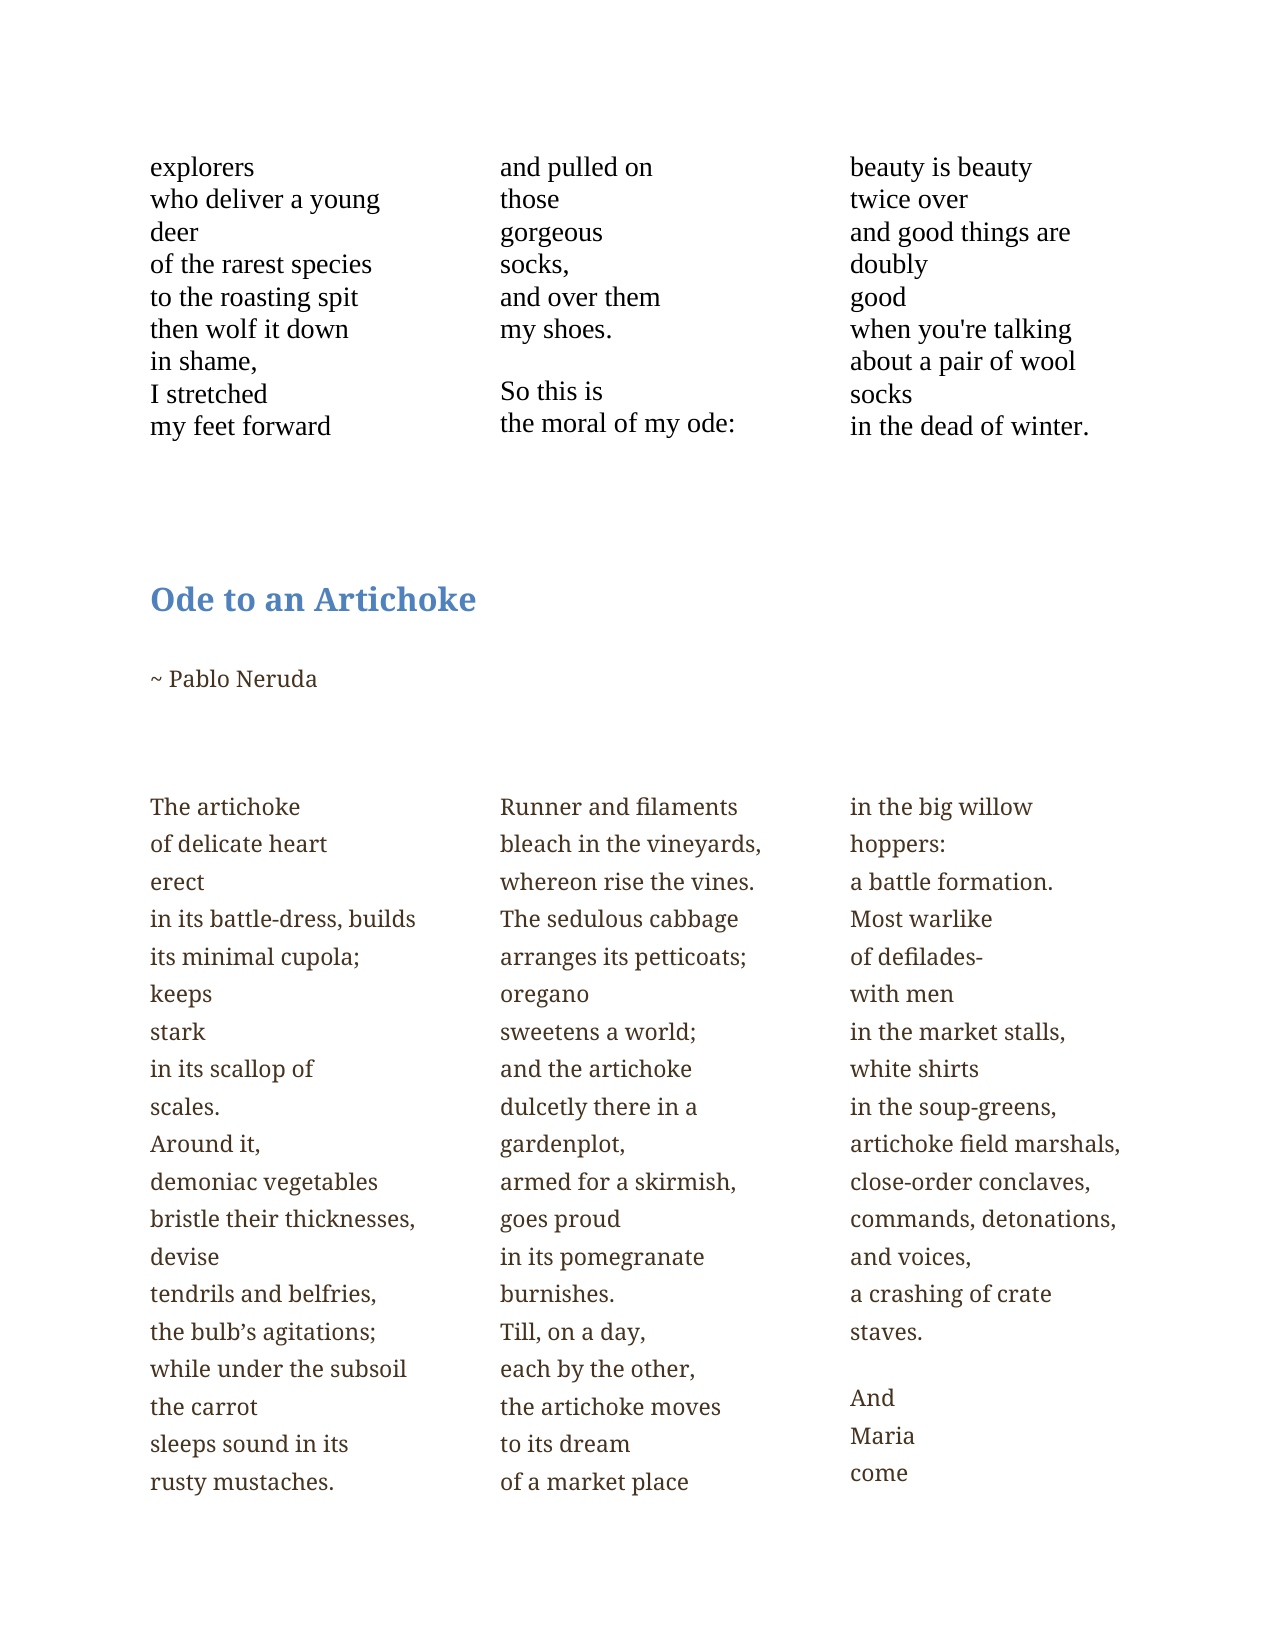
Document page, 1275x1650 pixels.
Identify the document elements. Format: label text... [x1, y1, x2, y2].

text The artichoke of delicate heart erect in its battle-dress, builds its minimal cupola; keeps stark in its scallop of scales. Around it, demoniac vegetables bristle their thicknesses, devise tendrils and belfries, the bulb’s agitations; while under the subsoil the carrot sleeps sound in its rusty mustaches. Runner and filaments bleach in the vineyards, whereon rise the vines. The sedulous cabbage arranges its petticoats; oregano sweetens a world; and the artichoke dulcetly there in a gardenplot, armed for a skirmish, goes proud in its pomegranate burnishes. Till, on a day, each by the other, the artichoke moves to its dream of a market place [150, 784, 425, 1497]
text So this is the moral of my ode: beauty is beauty twice over and good things are doubly good when you're talking about a pair of wool socks in the dead of winter. [850, 150, 1125, 442]
text in the big willow hoppers: a battle formation. Most warlike of defilades- with men in the market stalls, white shirts in the soup-greens, artichoke field marshals, close-order conclaves, commands, detonations, and voices, a crashing of crate staves. [850, 784, 1125, 1347]
text So this is the moral of my ode: beauty is beauty twice over and good things are doubly good when you're talking about a pair of wool socks in the dead of winter. [500, 373, 775, 438]
subtitle Ode to an Artichoke [150, 577, 1125, 621]
text The artichoke of delicate heart erect in its battle-dress, builds its minimal cupola; keeps stark in its scallop of scales. Around it, demoniac vegetables bristle their thicknesses, devise tendrils and belfries, the bulb’s agitations; while under the subsoil the carrot sleeps sound in its rusty mustaches. Runner and filaments bleach in the vineyards, whereon rise the vines. The sedulous cabbage arranges its petticoats; oregano sweetens a world; and the artichoke dulcetly there in a gardenplot, armed for a skirmish, goes proud in its pomegranate burnishes. Till, on a day, each by the other, the artichoke moves to its dream of a market place [500, 784, 775, 1497]
text ~ Pablo Neruda [150, 656, 1125, 694]
